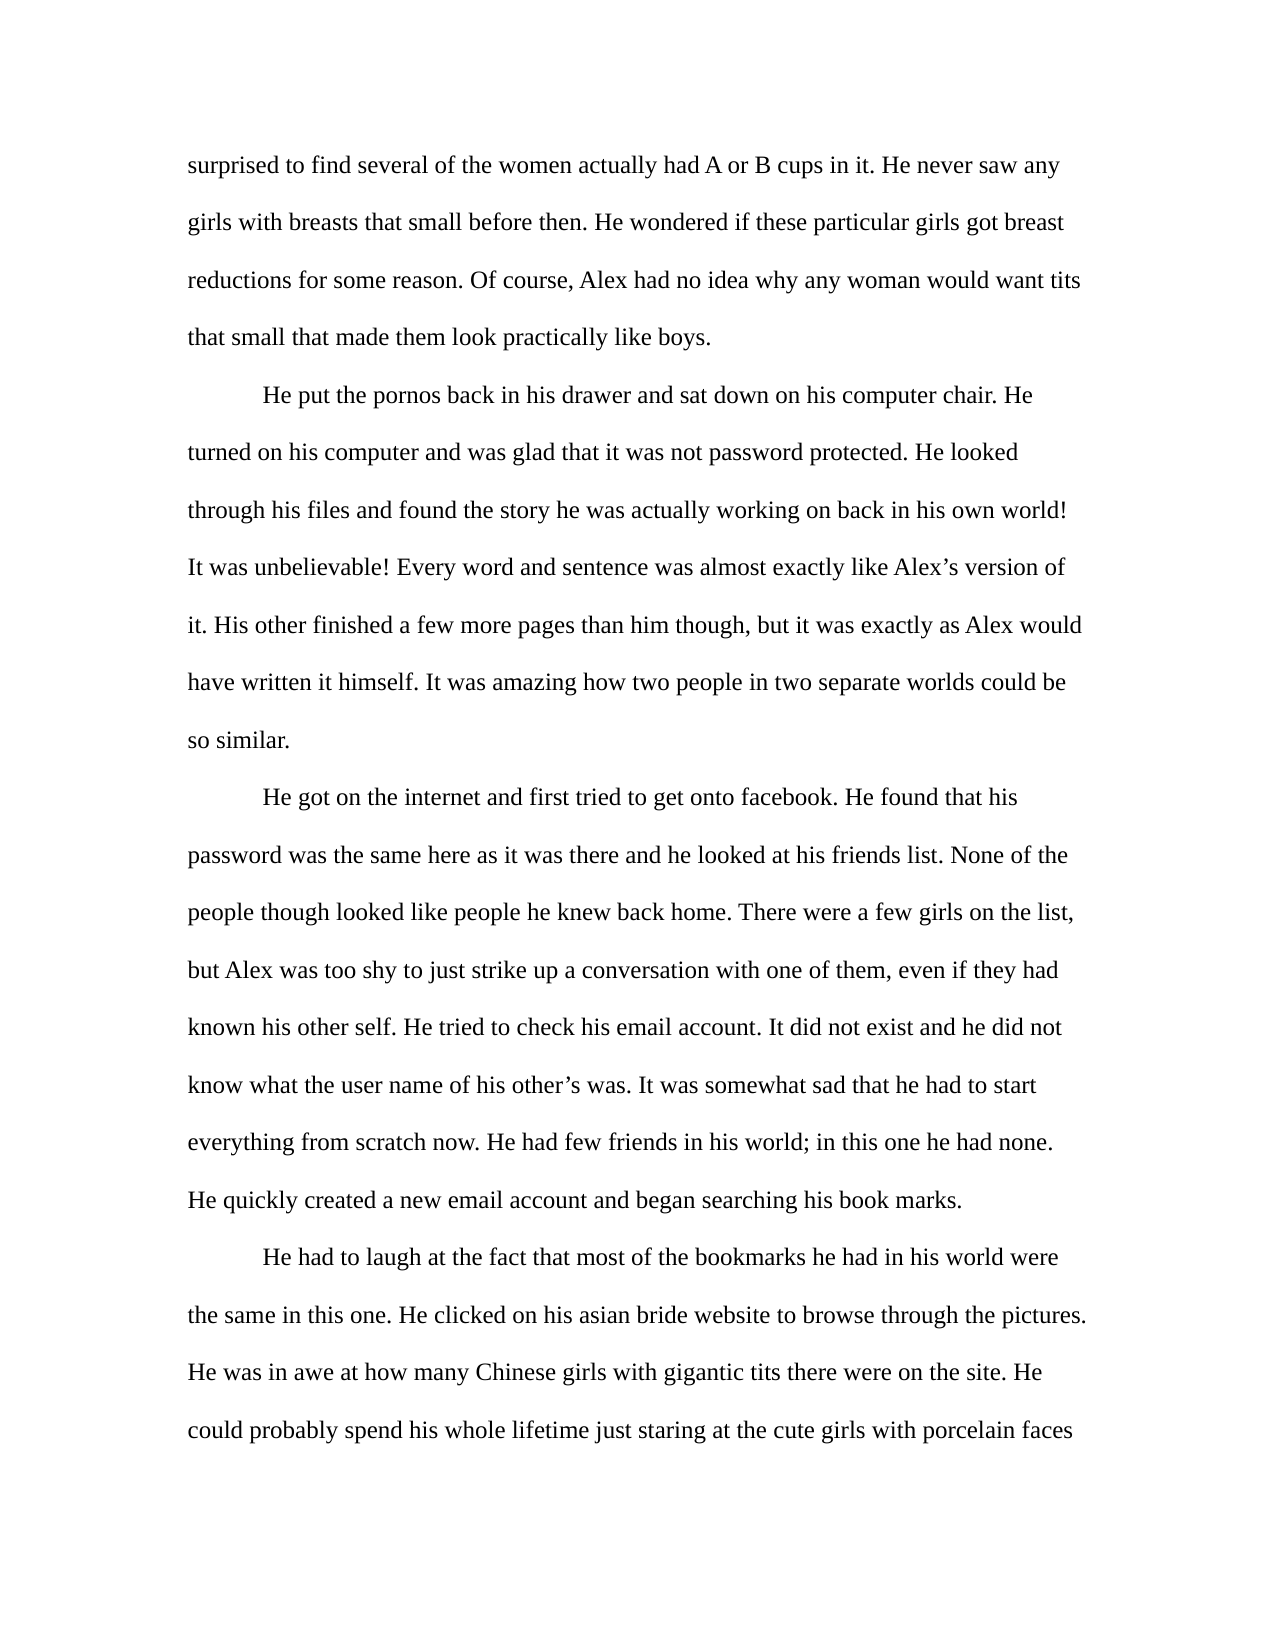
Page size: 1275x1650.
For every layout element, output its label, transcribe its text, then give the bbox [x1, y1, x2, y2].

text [187, 150, 1087, 351]
text He put the pornos back in his drawer and sat down on his computer chair. He turned on his computer and was glad that it was not password protected. He looked through his files and found the story he was actually working on back in his own world! It was unbelievable! Every word and sentence was almost exactly like Alex’s version of it. His other finished a few more pages than him though, but it was exactly as Alex would have written it himself. It was amazing how two people in two separate worlds could be so similar. [187, 380, 1087, 754]
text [187, 1242, 1087, 1444]
text He got on the internet and first tried to get onto facebook. He found that his password was the same here as it was there and he looked at his friends list. None of the people though looked like people he knew back home. There were a few girls on the list, but Alex was too shy to just strike up a conversation with one of them, even if they had known his other self. He tried to check his email account. It did not exist and he did not know what the user name of his other’s was. It was somewhat sad that he had to start everything from scratch now. He had few friends in his world; in this one he had none. He quickly created a new email account and began searching his book marks. [187, 782, 1087, 1214]
